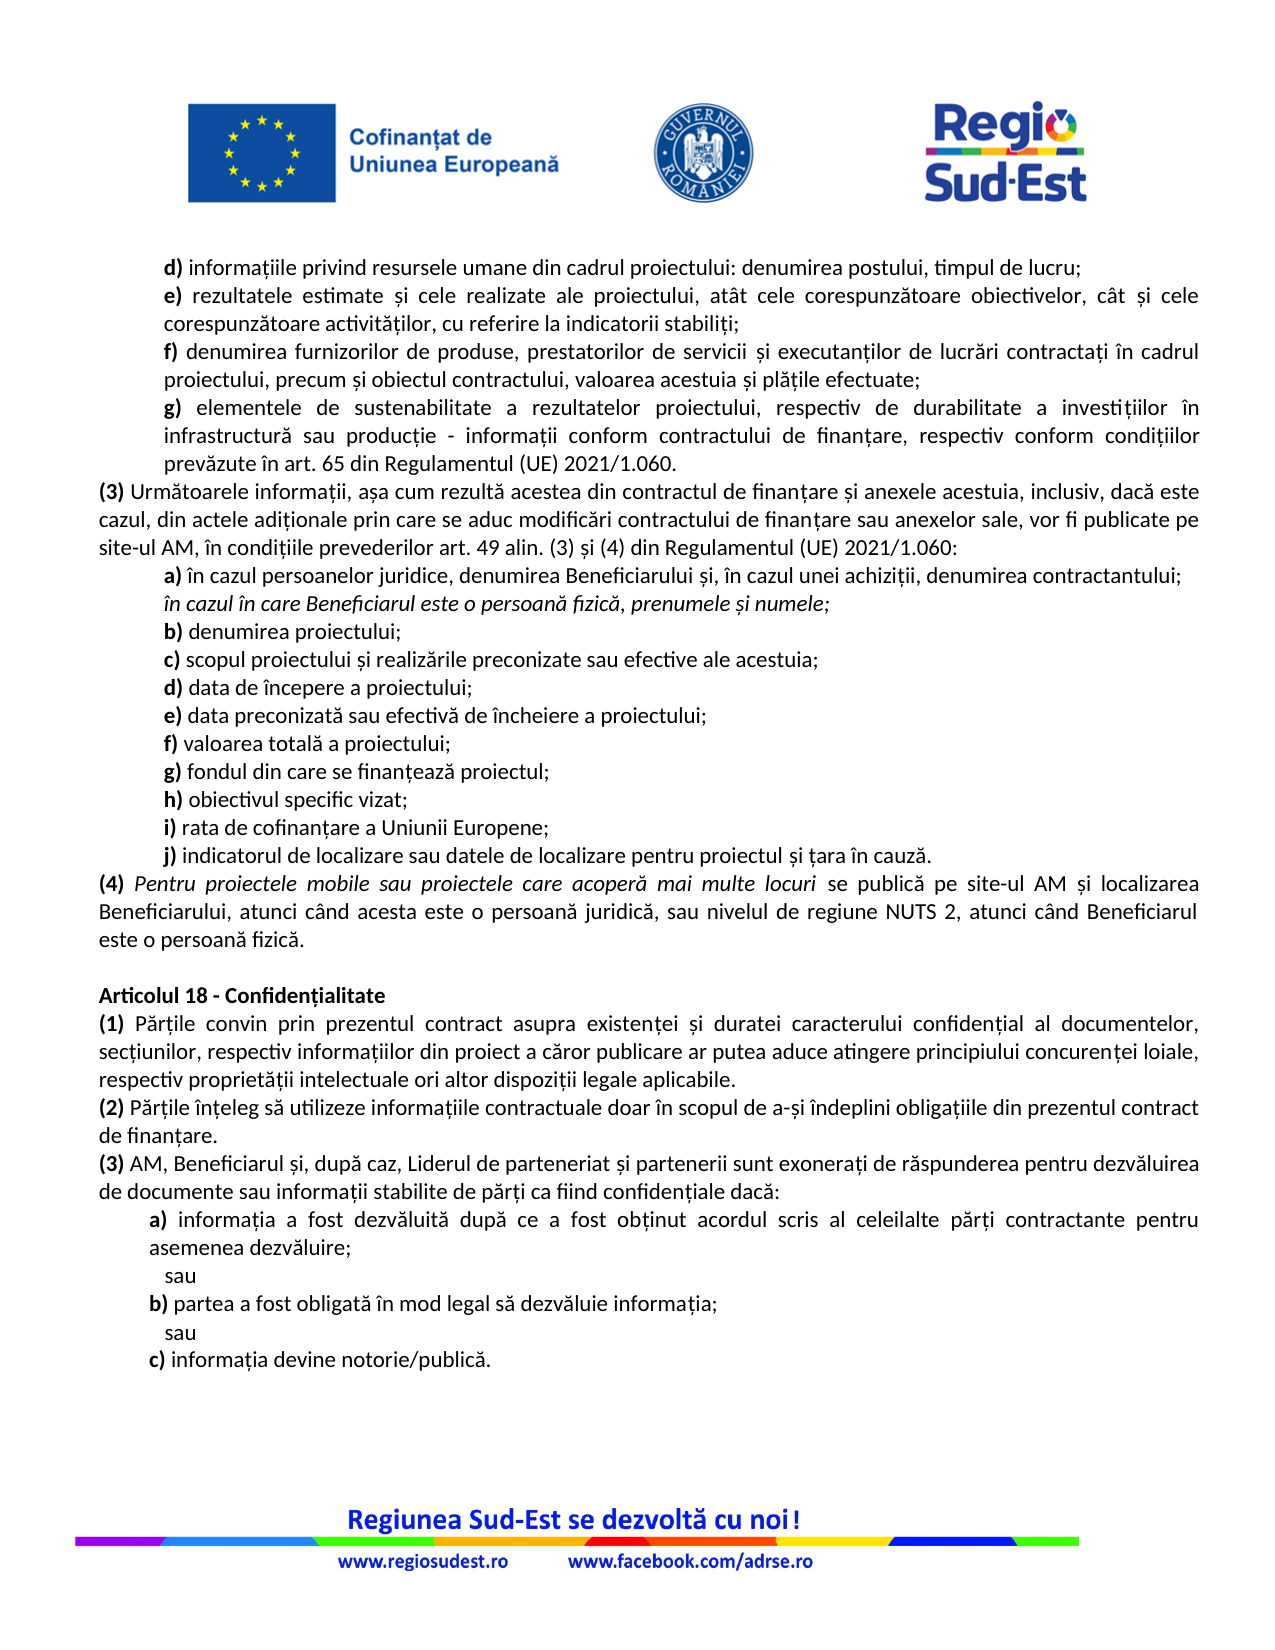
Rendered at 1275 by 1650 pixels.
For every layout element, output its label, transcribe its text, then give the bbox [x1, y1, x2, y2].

text b) partea a fost obligată în mod legal să dezvăluie informaţia; [149, 1289, 1200, 1318]
text a) informaţia a fost dezvăluită după ce a fost obţinut acordul scris al celeilalte părţi contractante pentru asemenea dezvăluire; [149, 1206, 1200, 1262]
text d) data de începere a proiectului; [164, 673, 1200, 701]
text (4) Pentru proiectele mobile sau proiectele care acoperă mai multe locuri se publică pe site-ul AM şi localizarea Beneficiarului, atunci când acesta este o persoană juridică, sau nivelul de regiune NUTS 2, atunci când Beneficiarul este o persoană fizică. [98, 869, 1200, 953]
text g) fondul din care se finanţează proiectul; [164, 757, 1200, 785]
text e) rezultatele estimate şi cele realizate ale proiectului, atât cele corespunzătoare obiectivelor, cât şi cele corespunzătoare activităţilor, cu referire la indicatorii stabiliţi; [164, 281, 1200, 337]
picture [155, 73, 1120, 225]
text (2) Părţile înţeleg să utilizeze informaţiile contractuale doar în scopul de a-şi îndeplini obligaţiile din prezentul contract de finanţare. [98, 1093, 1200, 1149]
text c) informaţia devine notorie/publică. [149, 1346, 1200, 1374]
text i) rata de cofinanţare a Uniunii Europene; [164, 813, 1200, 841]
picture [75, 1508, 1079, 1577]
text f) valoarea totală a proiectului; [164, 729, 1200, 757]
text f) denumirea furnizorilor de produse, prestatorilor de servicii şi executanţilor de lucrări contractaţi în cadrul proiectului, precum şi obiectul contractului, valoarea acestuia şi plăţile efectuate; [164, 337, 1200, 393]
text sau [149, 1262, 1200, 1289]
text j) indicatorul de localizare sau datele de localizare pentru proiectul şi ţara în cauză. [164, 841, 1200, 869]
text c) scopul proiectului şi realizările preconizate sau efective ale acestuia; [164, 645, 1200, 673]
text b) denumirea proiectului; [164, 617, 1200, 645]
text (3) Următoarele informaţii, aşa cum rezultă acestea din contractul de finanţare şi anexele acestuia, inclusiv, dacă este cazul, din actele adiţionale prin care se aduc modificări contractului de finanţare sau anexelor sale, vor fi publicate pe site-ul AM, în condiţiile prevederilor art. 49 alin. (3) şi (4) din Regulamentul (UE) 2021/1.060: [98, 477, 1200, 561]
text d) informaţiile privind resursele umane din cadrul proiectului: denumirea postului, timpul de lucru; [164, 253, 1200, 281]
text e) data preconizată sau efectivă de încheiere a proiectului; [164, 701, 1200, 729]
text Articolul 18 - Confidenţialitate [98, 981, 1200, 1009]
text h) obiectivul specific vizat; [164, 785, 1200, 813]
text (3) AM, Beneficiarul şi, după caz, Liderul de parteneriat şi partenerii sunt exoneraţi de răspunderea pentru dezvăluirea de documente sau informaţii stabilite de părţi ca fiind confidenţiale dacă: [98, 1149, 1200, 1206]
text a) în cazul persoanelor juridice, denumirea Beneficiarului şi, în cazul unei achiziţii, denumirea contractantului; [164, 561, 1200, 589]
text g) elementele de sustenabilitate a rezultatelor proiectului, respectiv de durabilitate a investiţiilor în infrastructură sau producţie - informaţii conform contractului de finanţare, respectiv conform condiţiilor prevăzute în art. 65 din Regulamentul (UE) 2021/1.060. [164, 393, 1200, 477]
text sau [149, 1318, 1200, 1346]
text (1) Părţile convin prin prezentul contract asupra existenţei şi duratei caracterului confidenţial al documentelor, secţiunilor, respectiv informaţiilor din proiect a căror publicare ar putea aduce atingere principiului concurenţei loiale, respectiv proprietăţii intelectuale ori altor dispoziţii legale aplicabile. [98, 1009, 1200, 1093]
text în cazul în care Beneficiarul este o persoană fizică, prenumele şi numele; [164, 589, 1200, 617]
